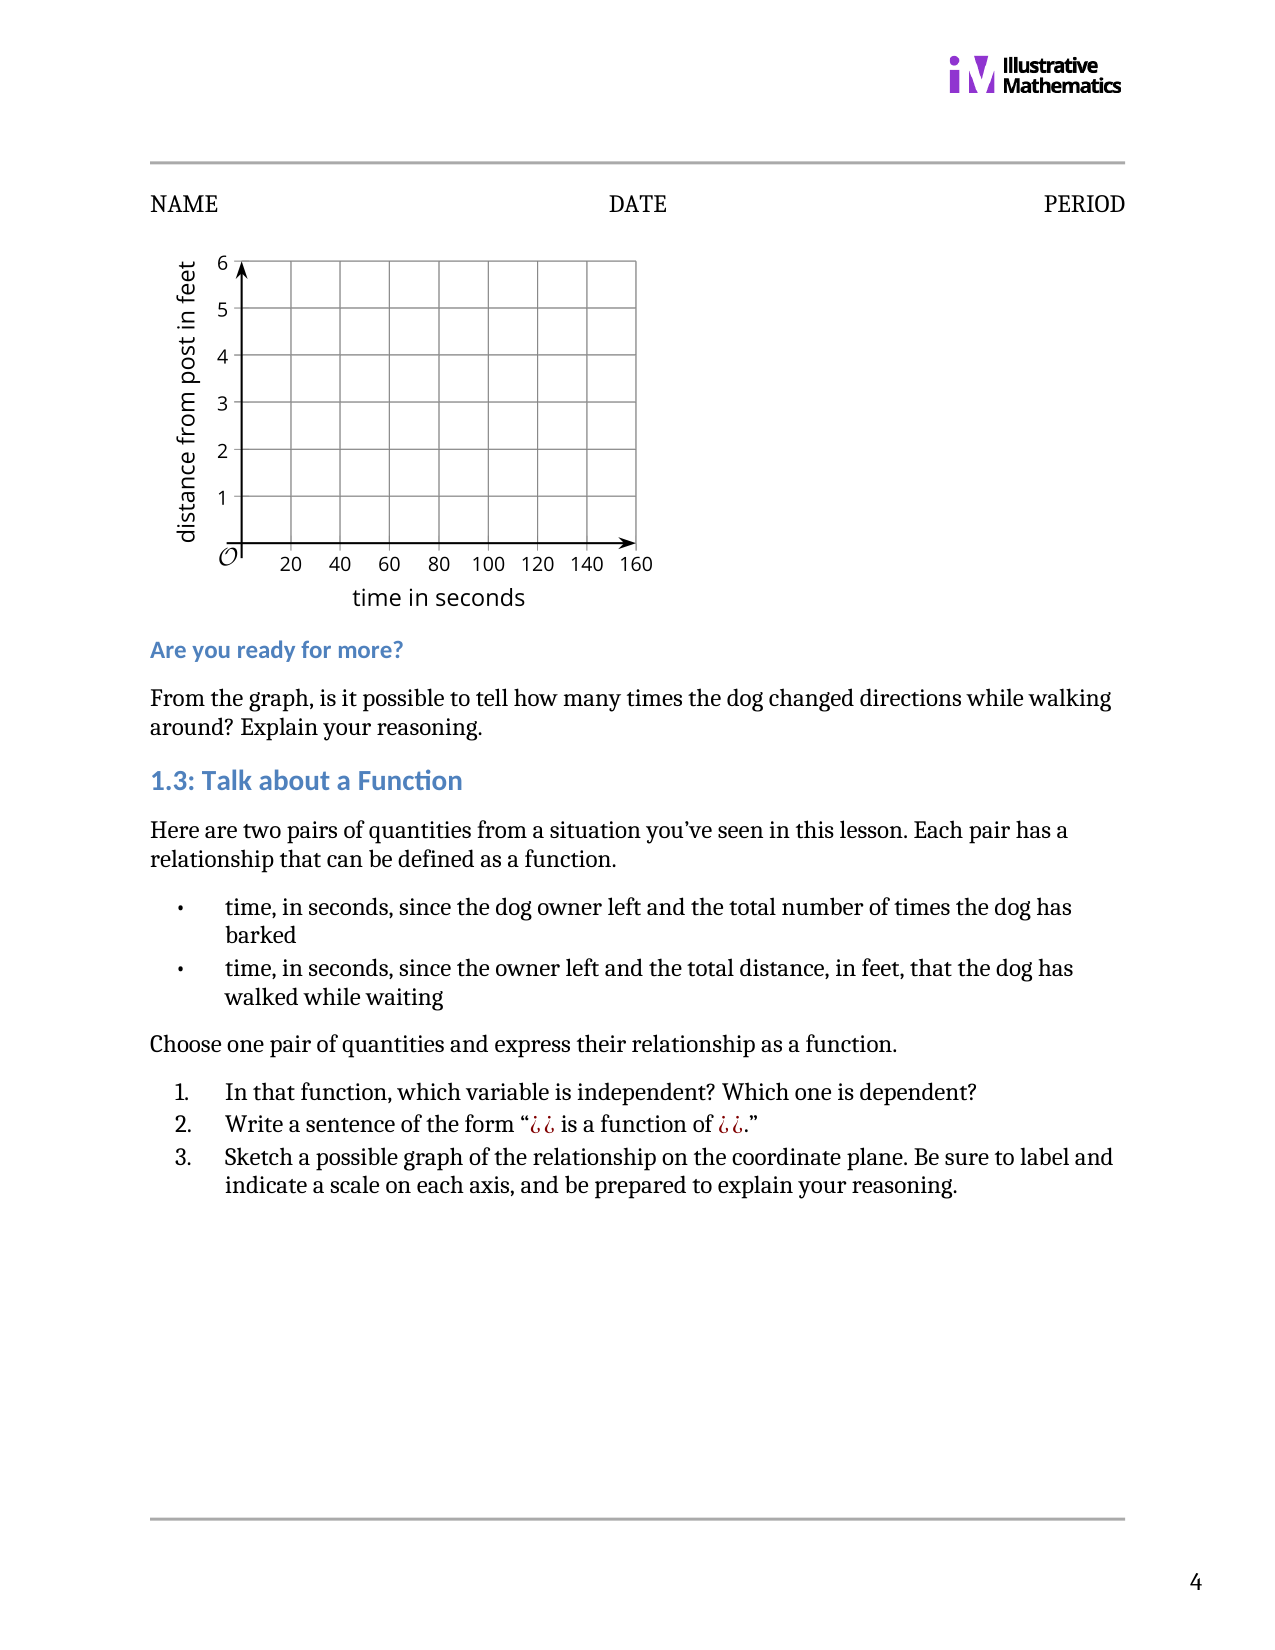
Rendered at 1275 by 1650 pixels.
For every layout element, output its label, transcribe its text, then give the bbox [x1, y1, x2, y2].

text Here are two pairs of quantities from a situation you’ve seen in this lesson. Each pair has a relationship that can be defined as a function. [150, 816, 1125, 874]
list time, in seconds, since the owner left and the total distance, in feet, that the dog has walked while waiting [175, 954, 1125, 1011]
list time, in seconds, since the dog owner left and the total number of times the dog has barked [175, 893, 1125, 950]
subtitle Are you ready for more? [150, 634, 1125, 665]
list In that function, which variable is independent? Which one is dependent? [175, 1078, 1125, 1106]
text From the graph, is it possible to tell how many times the dog changed directions while walking around? Explain your reasoning. [150, 684, 1125, 741]
subtitle 1.3: Talk about a Function [150, 762, 1125, 798]
list Sketch a possible graph of the relationship on the coordinate plane. Be sure to label and indicate a scale on each axis, and be prepared to explain your reasoning. [175, 1143, 1125, 1200]
text Choose one pair of quantities and express their relationship as a function. [150, 1030, 1125, 1059]
list Write a sentence of the form “ is a function of .” [175, 1110, 1125, 1139]
picture [949, 55, 1121, 93]
picture [168, 247, 661, 614]
